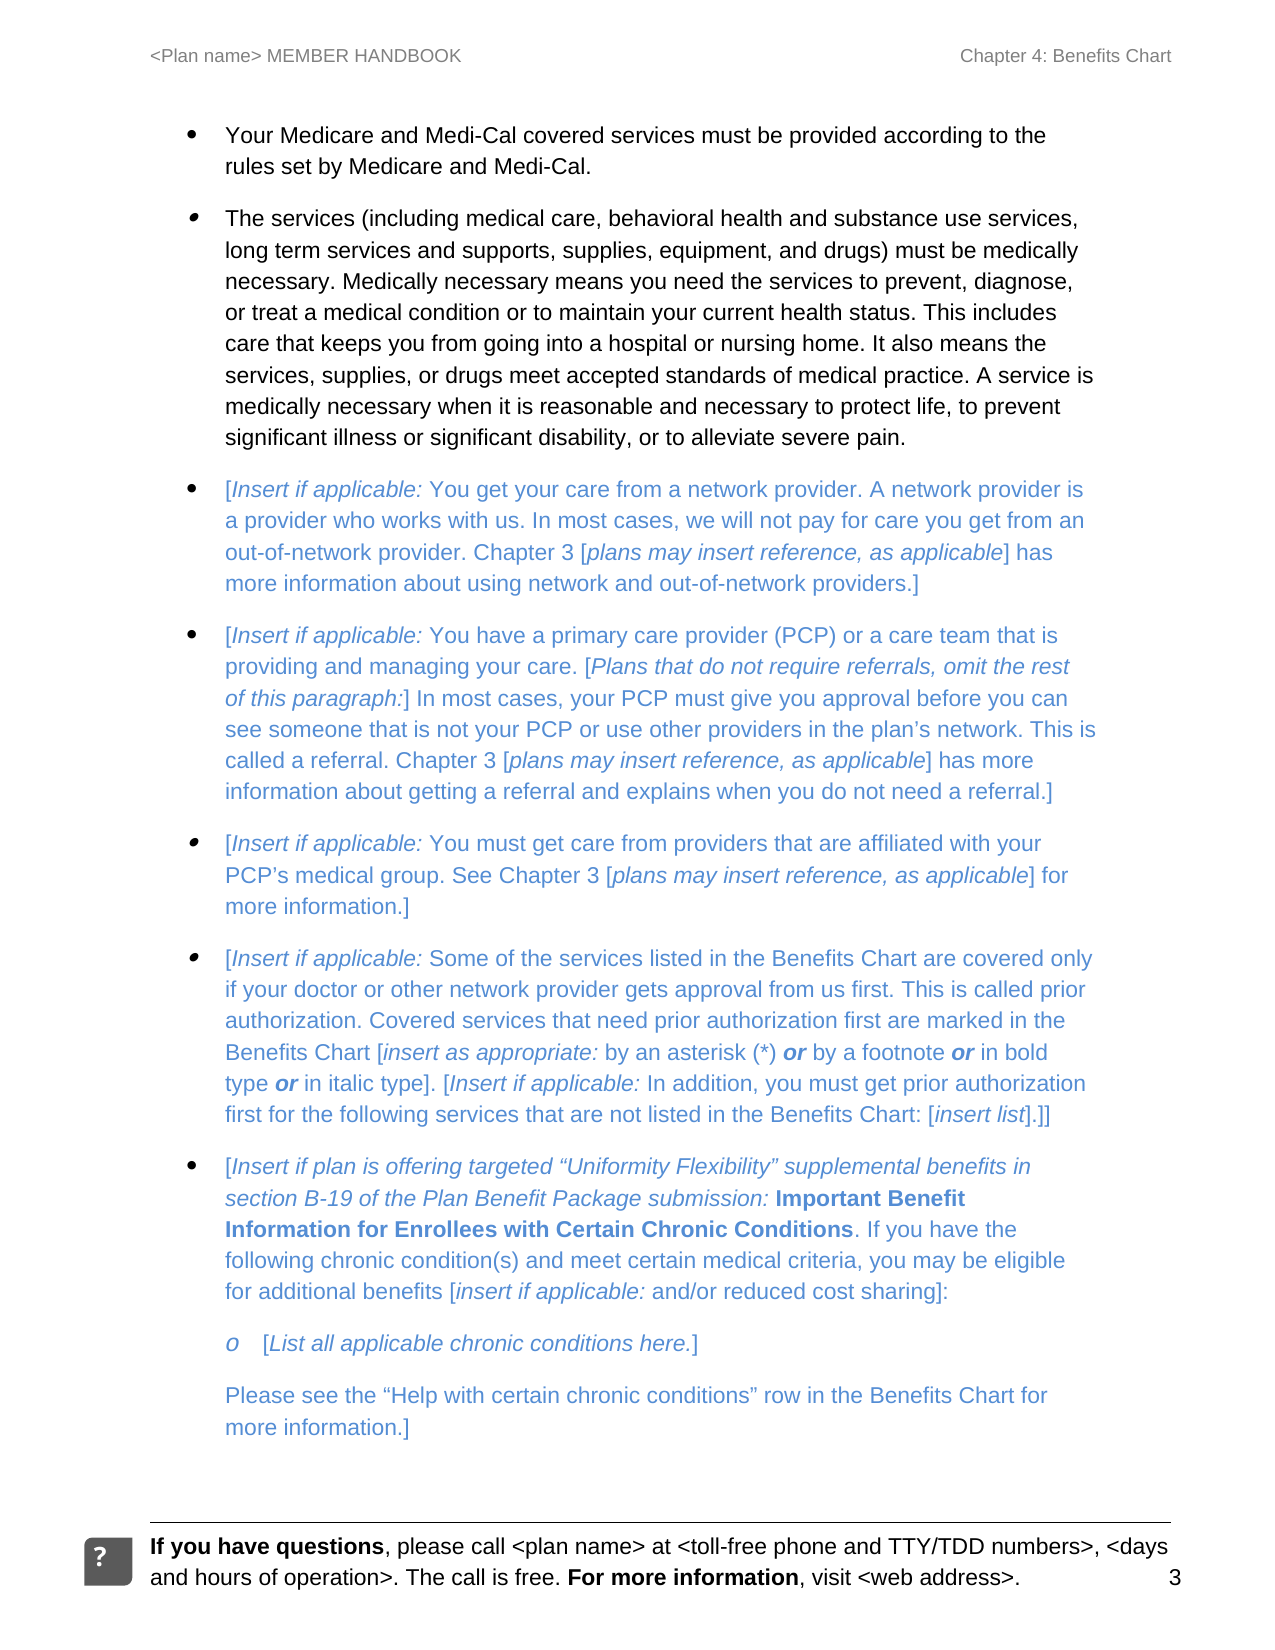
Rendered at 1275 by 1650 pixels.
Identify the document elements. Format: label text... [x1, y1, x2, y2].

list Please see the “Help with certain chronic conditions” row in the Benefits Chart for more information.] [225, 1379, 1096, 1441]
list [Insert if applicable: You get your care from a network provider. A network provider is a provider who works with us. In most cases, we will not pay for care you get from an out-of-network provider. Chapter 3 [plans may insert reference, as applicable] has more information about using network and out-of-network providers.] [187, 473, 1096, 598]
list [Insert if plan is offering targeted “Uniformity Flexibility” supplemental benefits in section B-19 of the Plan Benefit Package submission: Important Benefit Information for Enrollees with Certain Chronic Conditions. If you have the following chronic condition(s) and meet certain medical criteria, you may be eligible for additional benefits [insert if applicable: and/or reduced cost sharing]: [187, 1150, 1096, 1306]
list [Insert if applicable: You must get care from providers that are affiliated with your PCP’s medical group. See Chapter 3 [plans may insert reference, as applicable] for more information.] [187, 827, 1096, 921]
list [List all applicable chronic conditions here.] [225, 1327, 1096, 1358]
list [Insert if applicable: You have a primary care provider (PCP) or a care team that is providing and managing your care. [Plans that do not require referrals, omit the rest of this paragraph:] In most cases, your PCP must give you approval before you can see someone that is not your PCP or use other providers in the plan’s network. This is called a referral. Chapter 3 [plans may insert reference, as applicable] has more information about getting a referral and explains when you do not need a referral.] [187, 618, 1096, 806]
list Your Medicare and Medi-Cal covered services must be provided according to the rules set by Medicare and Medi-Cal. [187, 118, 1096, 181]
list [Insert if applicable: Some of the services listed in the Benefits Chart are covered only if your doctor or other network provider gets approval from us first. This is called prior authorization. Covered services that need prior authorization first are marked in the Benefits Chart [insert as appropriate: by an asterisk (*) or by a footnote or in bold type or in italic type]. [Insert if applicable: In addition, you must get prior authorization first for the following services that are not listed in the Benefits Chart: [insert list].]] [187, 941, 1096, 1129]
list The services (including medical care, behavioral health and substance use services, long term services and supports, supplies, equipment, and drugs) must be medically necessary. Medically necessary means you need the services to prevent, diagnose, or treat a medical condition or to maintain your current health status. This includes care that keeps you from going into a hospital or nursing home. It also means the services, supplies, or drugs meet accepted standards of medical practice. A service is medically necessary when it is reasonable and necessary to protect life, to prevent significant illness or significant disability, or to alleviate severe pain. [187, 202, 1096, 452]
